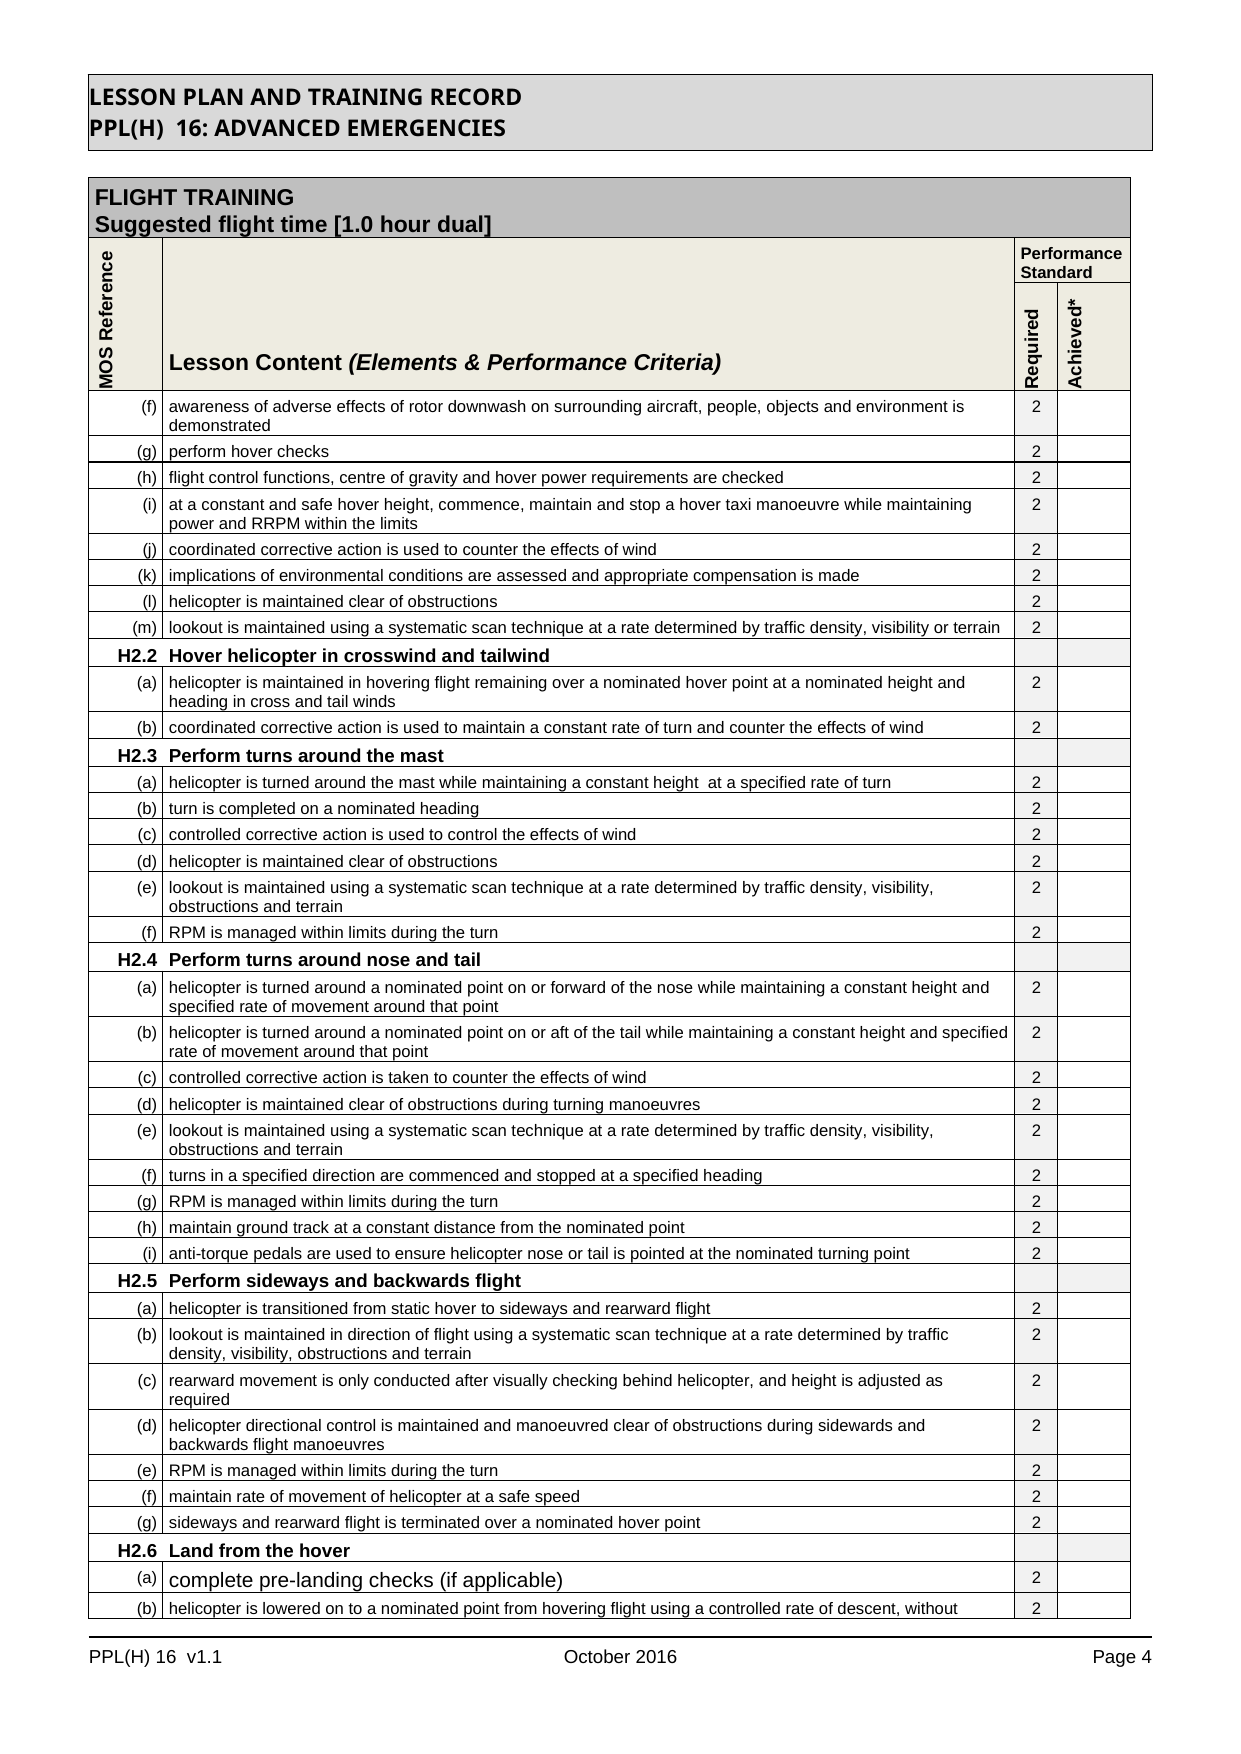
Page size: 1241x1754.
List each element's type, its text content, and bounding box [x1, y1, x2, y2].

table_cell [1058, 586, 1130, 611]
table_cell helicopter is turned around a nominated point on or forward of the nose while maintaining a constant height and specified rate of movement around that point [163, 972, 1014, 1016]
table_cell [1058, 1410, 1130, 1454]
table_cell H2.5 [89, 1264, 163, 1292]
table_cell [89, 391, 162, 435]
table_cell controlled corrective action is taken to counter the effects of wind [163, 1062, 1014, 1087]
table_cell [1058, 560, 1130, 585]
table_cell 2 [1015, 972, 1057, 1016]
table_cell [89, 612, 162, 637]
table_cell [89, 1593, 162, 1618]
table_cell [1058, 1160, 1130, 1185]
table_cell Performance Standard [1015, 238, 1130, 282]
table_cell 2 [1015, 436, 1057, 461]
table_cell [1058, 1593, 1130, 1618]
table_cell [89, 872, 162, 916]
table_cell [89, 1293, 162, 1318]
table_cell 2 [1015, 1455, 1057, 1480]
table_cell [89, 1507, 162, 1532]
table_cell [1058, 917, 1130, 942]
table_cell [1058, 793, 1130, 818]
table_cell lookout is maintained using a systematic scan technique at a rate determined by traffic density, visibility, obstructions and terrain [163, 1115, 1014, 1159]
table_cell [1058, 1238, 1130, 1263]
table_cell [89, 436, 162, 461]
table_cell [89, 917, 162, 942]
table_cell RPM is managed within limits during the turn [163, 1455, 1014, 1480]
table_cell 2 [1015, 845, 1057, 871]
table_cell coordinated corrective action is used to maintain a constant rate of turn and counter the effects of wind [163, 712, 1014, 737]
table_cell [1058, 1293, 1130, 1318]
table_cell 2 [1015, 534, 1057, 559]
table_cell 2 [1015, 712, 1057, 737]
table_cell perform hover checks [163, 436, 1014, 461]
table_cell 2 [1015, 489, 1057, 533]
table_cell MOS Reference [89, 238, 162, 390]
table_cell [1058, 739, 1130, 766]
table_cell helicopter is maintained in hovering flight remaining over a nominated hover point at a nominated height and heading in cross and tail winds [163, 667, 1014, 711]
table_cell [1058, 1212, 1130, 1237]
table_cell [1058, 872, 1130, 916]
table_cell [89, 534, 162, 559]
table_cell [1058, 639, 1130, 666]
table_cell 2 [1015, 1160, 1057, 1185]
table_cell [1058, 612, 1130, 637]
table_cell [1058, 1364, 1130, 1409]
table_cell turn is completed on a nominated heading [163, 793, 1014, 818]
table_cell Required [1015, 283, 1057, 390]
table_cell [1058, 1186, 1130, 1211]
table_cell [1015, 943, 1057, 971]
table_cell awareness of adverse effects of rotor downwash on surrounding aircraft, people, objects and environment is demonstrated [163, 391, 1014, 435]
table_cell [89, 560, 162, 585]
table_cell 2 [1015, 586, 1057, 611]
table_cell 2 [1015, 917, 1057, 942]
table_cell [1058, 1507, 1130, 1532]
table_cell Lesson Content (Elements & Performance Criteria) [163, 238, 1014, 390]
table_header FLIGHT TRAINING Suggested flight time [1.0 hour dual] [89, 178, 1130, 237]
table_cell 2 [1015, 1593, 1057, 1618]
table_cell Perform turns around the mast [163, 739, 1014, 766]
table_cell 2 [1015, 560, 1057, 585]
table_cell [1058, 1062, 1130, 1087]
table_cell 2 [1015, 1319, 1057, 1363]
table_cell [1058, 489, 1130, 533]
table_cell maintain ground track at a constant distance from the nominated point [163, 1212, 1014, 1237]
table_cell lookout is maintained using a systematic scan technique at a rate determined by traffic density, visibility or terrain [163, 612, 1014, 637]
table_cell [1015, 1534, 1057, 1561]
table_cell [89, 1115, 162, 1159]
table_cell [89, 1212, 162, 1237]
table_cell [1058, 767, 1130, 792]
table_cell 2 [1015, 1364, 1057, 1409]
table_cell helicopter is turned around a nominated point on or aft of the tail while maintaining a constant height and specified rate of movement around that point [163, 1017, 1014, 1061]
table_cell [89, 1062, 162, 1087]
table_cell [1058, 1534, 1130, 1561]
table_cell lookout is maintained in direction of flight using a systematic scan technique at a rate determined by traffic density, visibility, obstructions and terrain [163, 1319, 1014, 1363]
table_cell 2 [1015, 1062, 1057, 1087]
table_cell [89, 1088, 162, 1113]
table_cell 2 [1015, 1410, 1057, 1454]
table_cell 2 [1015, 667, 1057, 711]
table_cell 2 [1015, 819, 1057, 844]
table_cell Perform sideways and backwards flight [163, 1264, 1014, 1292]
table_cell helicopter is maintained clear of obstructions [163, 586, 1014, 611]
table_cell [89, 767, 162, 792]
table_cell [1058, 1115, 1130, 1159]
table_cell 2 [1015, 1293, 1057, 1318]
table_cell [89, 586, 162, 611]
table_cell at a constant and safe hover height, commence, maintain and stop a hover taxi manoeuvre while maintaining power and RRPM within the limits [163, 489, 1014, 533]
table_cell implications of environmental conditions are assessed and appropriate compensation is made [163, 560, 1014, 585]
table_cell rearward movement is only conducted after visually checking behind helicopter, and height is adjusted as required [163, 1364, 1014, 1409]
table_cell turns in a specified direction are commenced and stopped at a specified heading [163, 1160, 1014, 1185]
table_cell [89, 1186, 162, 1211]
table_cell 2 [1015, 1238, 1057, 1263]
table_cell [1058, 712, 1130, 737]
table_cell [89, 793, 162, 818]
table_cell [1058, 845, 1130, 871]
table_cell 2 [1015, 767, 1057, 792]
table_cell 2 [1015, 1507, 1057, 1532]
table_cell [89, 1410, 162, 1454]
table_cell H2.4 [89, 943, 163, 971]
table_cell [89, 1238, 162, 1263]
table_cell [1058, 972, 1130, 1016]
table_cell 2 [1015, 391, 1057, 435]
table_cell 2 [1015, 612, 1057, 637]
table_cell lookout is maintained using a systematic scan technique at a rate determined by traffic density, visibility, obstructions and terrain [163, 872, 1014, 916]
table_cell [89, 463, 162, 487]
table_cell helicopter is maintained clear of obstructions during turning manoeuvres [163, 1088, 1014, 1113]
table_cell [89, 845, 162, 871]
table_cell Land from the hover [163, 1534, 1014, 1561]
table_cell [89, 972, 162, 1016]
table_cell maintain rate of movement of helicopter at a safe speed [163, 1481, 1014, 1506]
table_cell [89, 489, 162, 533]
table_cell 2 [1015, 1186, 1057, 1211]
table_cell [1058, 1088, 1130, 1113]
table_cell complete pre-landing checks (if applicable) [163, 1562, 1014, 1592]
table_cell anti-torque pedals are used to ensure helicopter nose or tail is pointed at the nominated turning point [163, 1238, 1014, 1263]
table_cell [1058, 1319, 1130, 1363]
table_cell 2 [1015, 1017, 1057, 1061]
table_cell [1015, 639, 1057, 666]
table_cell sideways and rearward flight is terminated over a nominated hover point [163, 1507, 1014, 1532]
table_cell [89, 1364, 162, 1409]
table_cell coordinated corrective action is used to counter the effects of wind [163, 534, 1014, 559]
table_cell flight control functions, centre of gravity and hover power requirements are checked [163, 463, 1014, 487]
table_cell Perform turns around nose and tail [163, 943, 1014, 971]
table_cell H2.6 [89, 1534, 163, 1561]
table_cell [1058, 1481, 1130, 1506]
table_cell [1058, 819, 1130, 844]
table_cell 2 [1015, 1481, 1057, 1506]
table_cell helicopter is turned around the mast while maintaining a constant height at a specified rate of turn [163, 767, 1014, 792]
table_cell Hover helicopter in crosswind and tailwind [163, 639, 1014, 666]
table_cell H2.3 [89, 739, 163, 766]
table_cell [1058, 534, 1130, 559]
table_cell [89, 819, 162, 844]
table_cell RPM is managed within limits during the turn [163, 1186, 1014, 1211]
table_cell [1058, 1562, 1130, 1592]
table_cell RPM is managed within limits during the turn [163, 917, 1014, 942]
table_cell 2 [1015, 463, 1057, 487]
table_cell [1058, 1264, 1130, 1292]
table_cell Achieved* [1058, 283, 1130, 390]
table_cell [89, 1319, 162, 1363]
table_cell [1058, 391, 1130, 435]
table_cell [89, 1455, 162, 1480]
table_cell [89, 1017, 162, 1061]
table_cell 2 [1015, 793, 1057, 818]
table_cell [89, 1481, 162, 1506]
table_cell [89, 1160, 162, 1185]
table_cell helicopter is maintained clear of obstructions [163, 845, 1014, 871]
table_cell [1058, 463, 1130, 487]
table_cell [1058, 667, 1130, 711]
table_cell controlled corrective action is used to control the effects of wind [163, 819, 1014, 844]
table_cell [89, 712, 162, 737]
table_cell 2 [1015, 1088, 1057, 1113]
table_cell [89, 1562, 162, 1592]
table_cell [89, 667, 162, 711]
table_cell [1015, 739, 1057, 766]
table_cell [1058, 943, 1130, 971]
table_cell helicopter directional control is maintained and manoeuvred clear of obstructions during sidewards and backwards flight manoeuvres [163, 1410, 1014, 1454]
table_cell [1058, 1017, 1130, 1061]
table_cell 2 [1015, 1115, 1057, 1159]
table_cell [1015, 1264, 1057, 1292]
table_cell 2 [1015, 872, 1057, 916]
table_cell [1058, 436, 1130, 461]
table_cell [1058, 1455, 1130, 1480]
table_cell helicopter is transitioned from static hover to sideways and rearward flight [163, 1293, 1014, 1318]
table_cell H2.2 [89, 639, 163, 666]
table_cell 2 [1015, 1562, 1057, 1592]
table_cell 2 [1015, 1212, 1057, 1237]
